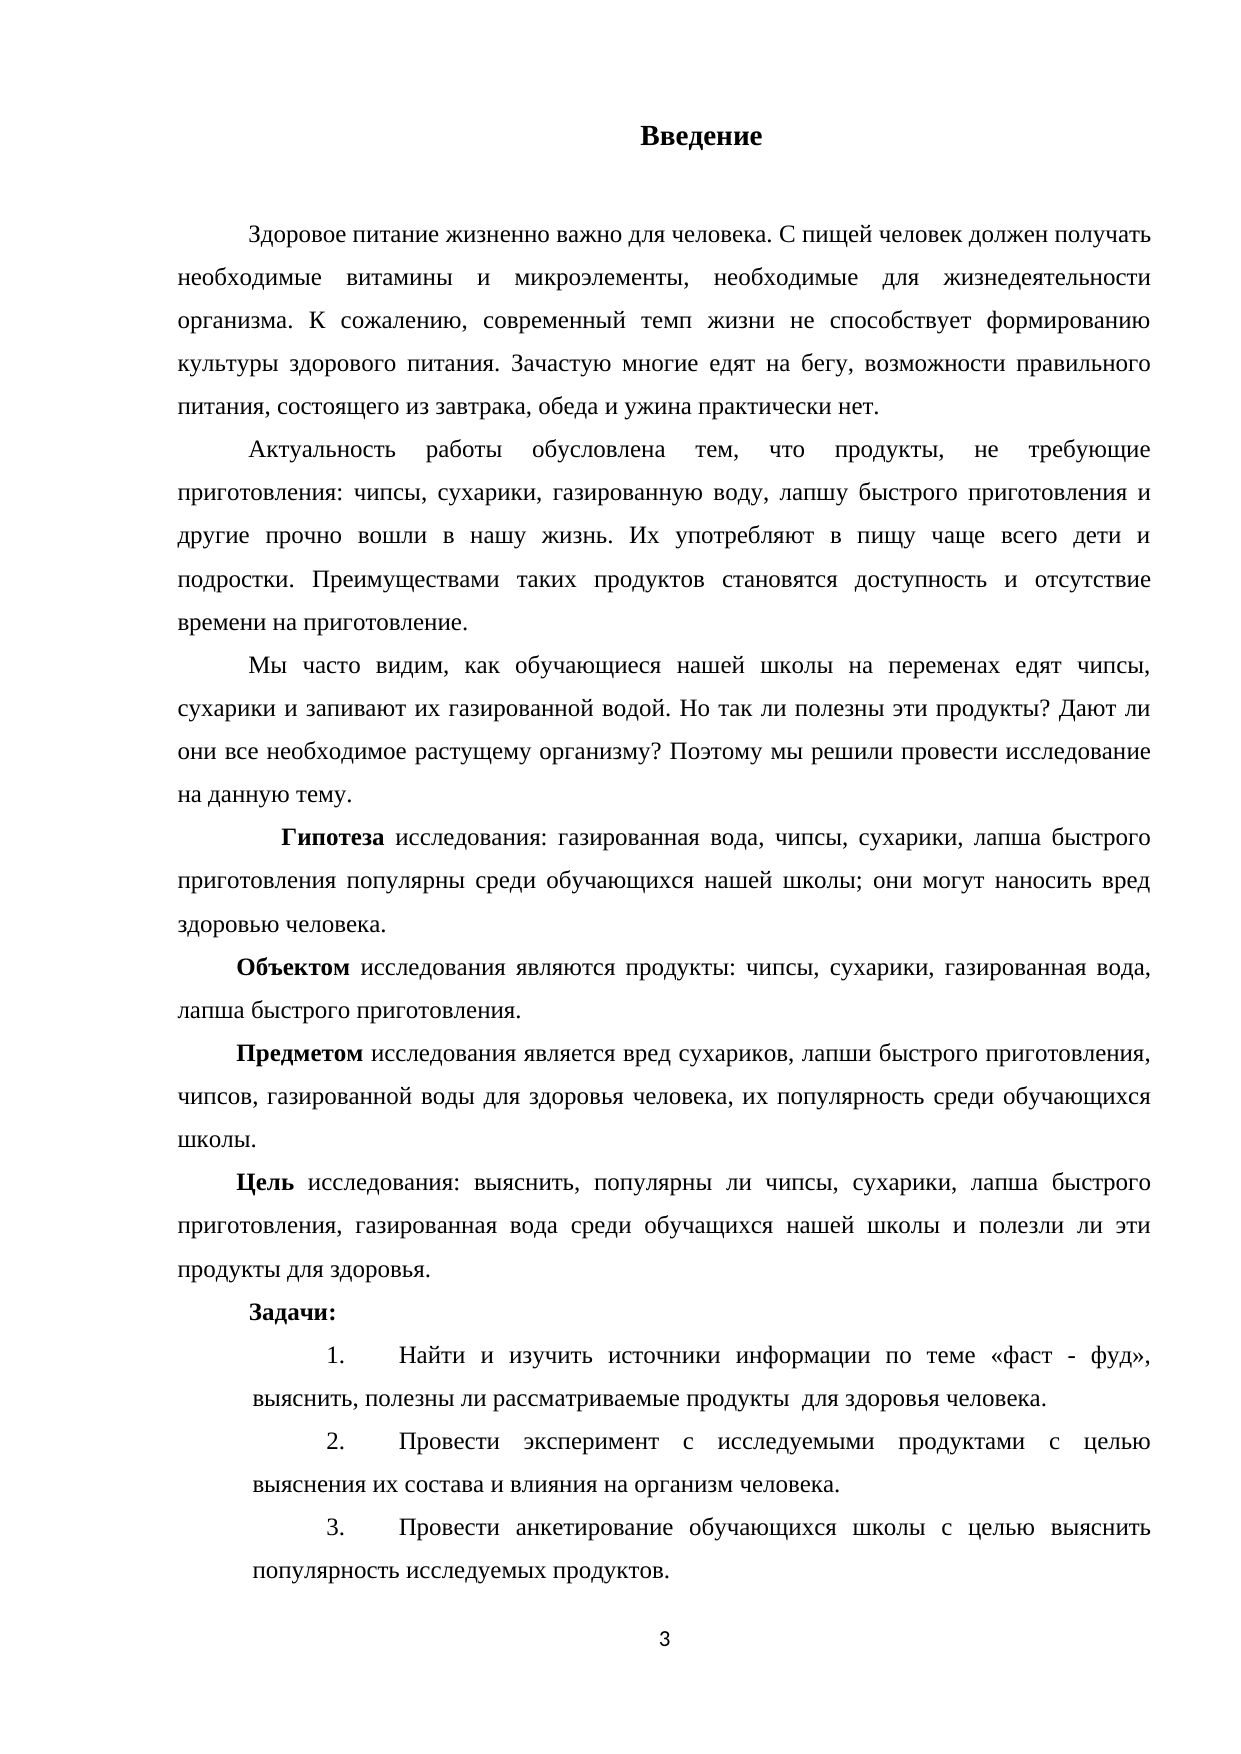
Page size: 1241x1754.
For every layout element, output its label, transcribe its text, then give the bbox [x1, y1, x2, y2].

text Задачи: [177, 1297, 1152, 1326]
list Провести анкетирование обучающихся школы с целью выяснить популярность исследуемых продуктов. [252, 1512, 1152, 1584]
text Цель исследования: выяснить, популярны ли чипсы, сухарики, лапша быстрого приготовления, газированная вода среди обучащихся нашей школы и полезли ли эти продукты для здоровья. [177, 1167, 1152, 1282]
text Актуальность работы обусловлена тем, что продукты, не требующие приготовления: чипсы, сухарики, газированную воду, лапшу быстрого приготовления и другие прочно вошли в нашу жизнь. Их употребляют в пищу чаще всего дети и подростки. Преимуществами таких продуктов становятся доступность и отсутствие времени на приготовление. [177, 434, 1152, 636]
text Здоровое питание жизненно важно для человека. С пищей человек должен получать необходимые витамины и микроэлементы, необходимые для жизнедеятельности организма. К сожалению, современный темп жизни не способствует формированию культуры здорового питания. Зачастую многие едят на бегу, возможности правильного питания, состоящего из завтрака, обеда и ужина практически нет. [177, 219, 1152, 420]
list Провести эксперимент с исследуемыми продуктами с целью выяснения их состава и влияния на организм человека. [252, 1426, 1152, 1498]
list Найти и изучить источники информации по теме «фаст - фуд», выяснить, полезны ли рассматриваемые продукты для здоровья человека. [252, 1340, 1152, 1412]
text Гипотеза исследования: газированная вода, чипсы, сухарики, лапша быстрого приготовления популярны среди обучающихся нашей школы; они могут наносить вред здоровью человека. [177, 822, 1152, 937]
text Мы часто видим, как обучающиеся нашей школы на переменах едят чипсы, сухарики и запивают их газированной водой. Но так ли полезны эти продукты? Дают ли они все необходимое растущему организму? Поэтому мы решили провести исследование на данную тему. [177, 650, 1152, 808]
text Объектом исследования являются продукты: чипсы, сухарики, газированная вода, лапша быстрого приготовления. [177, 952, 1152, 1024]
text Предметом исследования является вред сухариков, лапши быстрого приготовления, чипсов, газированной воды для здоровья человека, их популярность среди обучающихся школы. [177, 1038, 1152, 1153]
text Введение [177, 118, 1152, 152]
